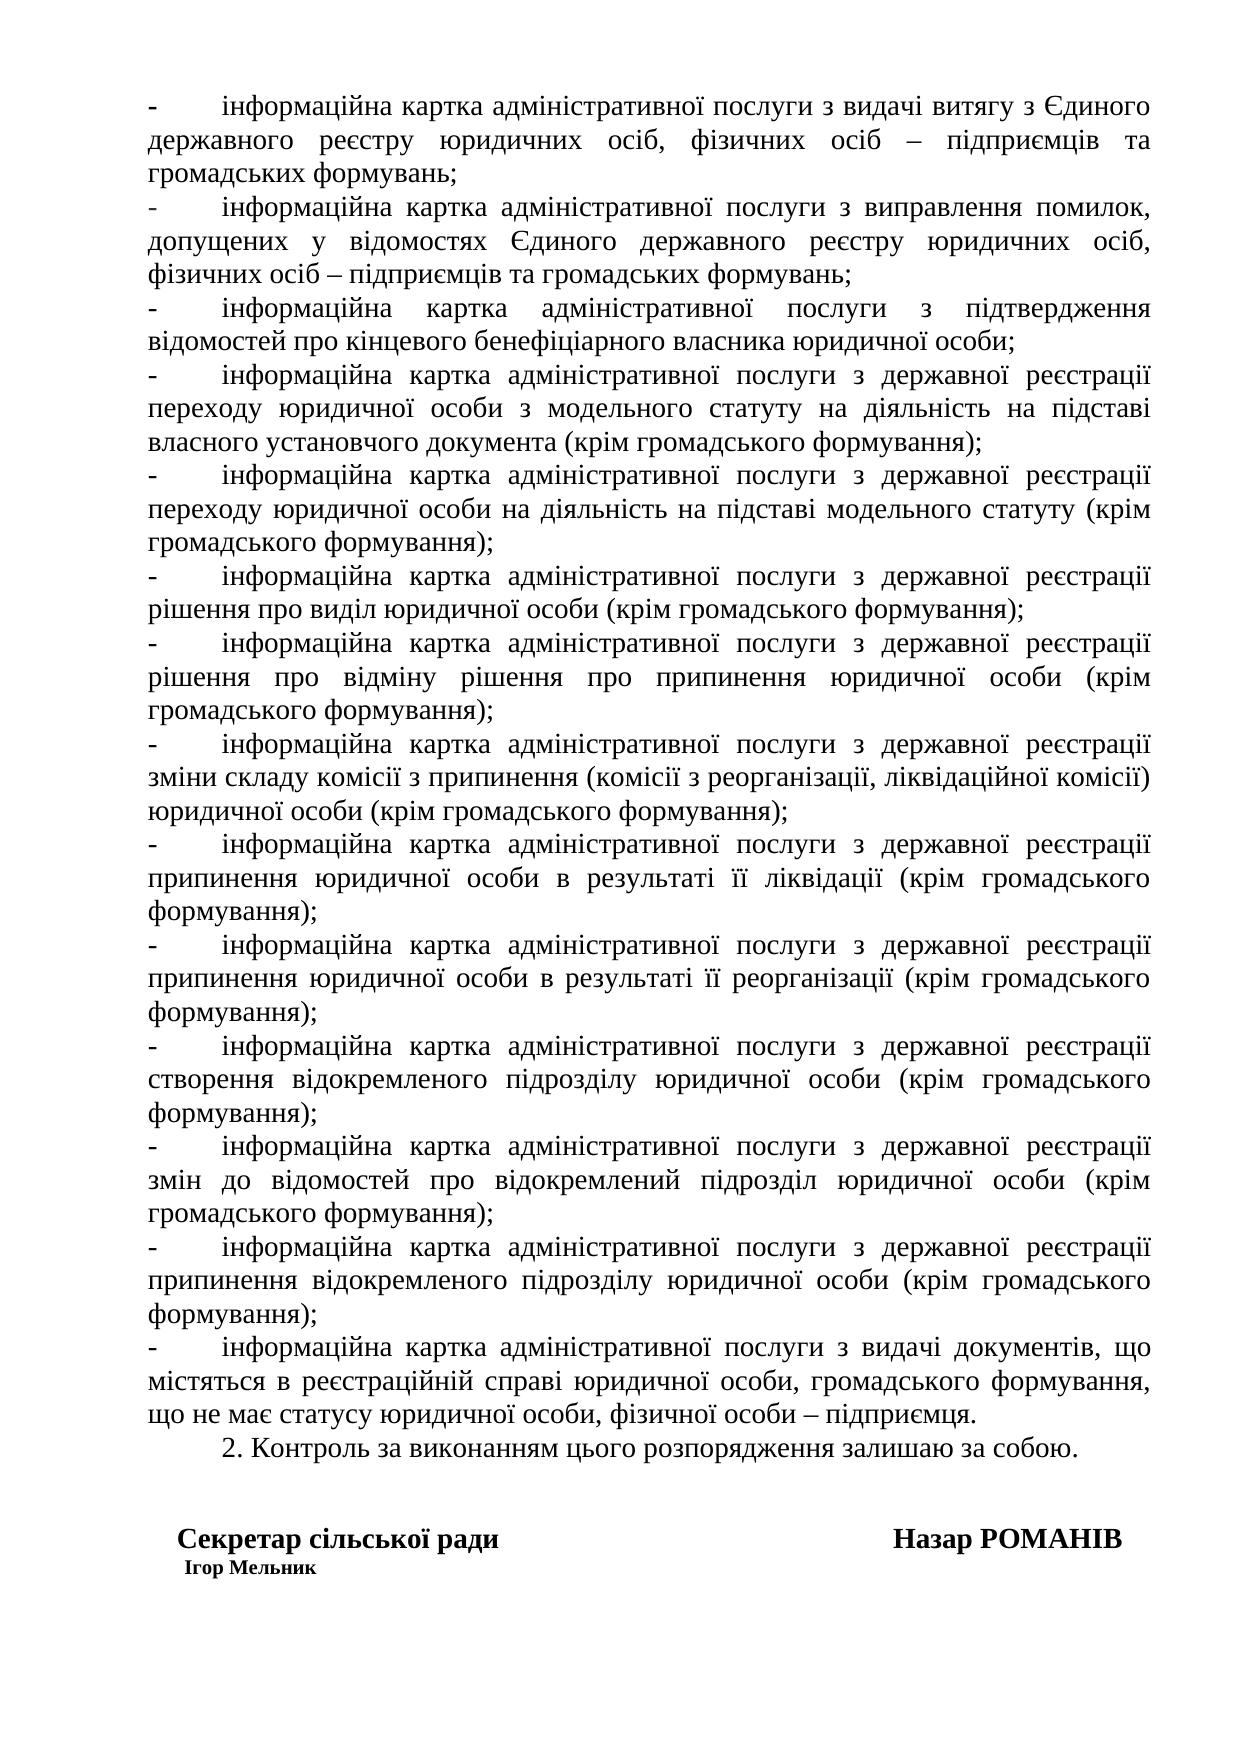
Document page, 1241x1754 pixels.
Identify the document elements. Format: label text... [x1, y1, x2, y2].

text Ігор Мельник [148, 1555, 1152, 1579]
text - інформаційна картка адміністративної послуги з видачі витягу з Єдиного державного реєстру юридичних осіб, фізичних осіб – підприємців та громадських формувань; [148, 88, 1152, 189]
list інформаційна картка адміністративної послуги з державної реєстрації зміни складу комісії з припинення (комісії з реорганізації, ліквідаційної комісії) юридичної особи (крім громадського формування); [148, 726, 1152, 826]
list інформаційна картка адміністративної послуги з державної реєстрації припинення відокремленого підрозділу юридичної особи (крім громадського формування); [148, 1229, 1152, 1329]
list інформаційна картка адміністративної послуги з державної реєстрації рішення про відміну рішення про припинення юридичної особи (крім громадського формування); [148, 625, 1152, 726]
list інформаційна картка адміністративної послуги з державної реєстрації припинення юридичної особи в результаті її реорганізації (крім громадського формування); [148, 927, 1152, 1028]
list інформаційна картка адміністративної послуги з виправлення помилок, допущених у відомостях Єдиного державного реєстру юридичних осіб, фізичних осіб – підприємців та громадських формувань; [148, 189, 1152, 290]
text 2. Контроль за виконанням цього розпорядження залишаю за собою. [148, 1430, 1152, 1464]
list інформаційна картка адміністративної послуги з державної реєстрації рішення про виділ юридичної особи (крім громадського формування); [148, 558, 1152, 625]
list інформаційна картка адміністративної послуги з підтвердження відомостей про кінцевого бенефіціарного власника юридичної особи; [148, 290, 1152, 357]
list інформаційна картка адміністративної послуги з державної реєстрації переходу юридичної особи з модельного статуту на діяльність на підставі власного установчого документа (крім громадського формування); [148, 357, 1152, 457]
list інформаційна картка адміністративної послуги з державної реєстрації створення відокремленого підрозділу юридичної особи (крім громадського формування); [148, 1028, 1152, 1128]
text Секретар сільської ради Назар РОМАНІВ [148, 1521, 1152, 1555]
list інформаційна картка адміністративної послуги з державної реєстрації змін до відомостей про відокремлений підрозділ юридичної особи (крім громадського формування); [148, 1128, 1152, 1229]
list інформаційна картка адміністративної послуги з видачі документів, що містяться в реєстраційній справі юридичної особи, громадського формування, що не має статусу юридичної особи, фізичної особи – підприємця. [148, 1329, 1152, 1430]
list інформаційна картка адміністративної послуги з державної реєстрації переходу юридичної особи на діяльність на підставі модельного статуту (крім громадського формування); [148, 457, 1152, 558]
list інформаційна картка адміністративної послуги з державної реєстрації припинення юридичної особи в результаті її ліквідації (крім громадського формування); [148, 826, 1152, 927]
